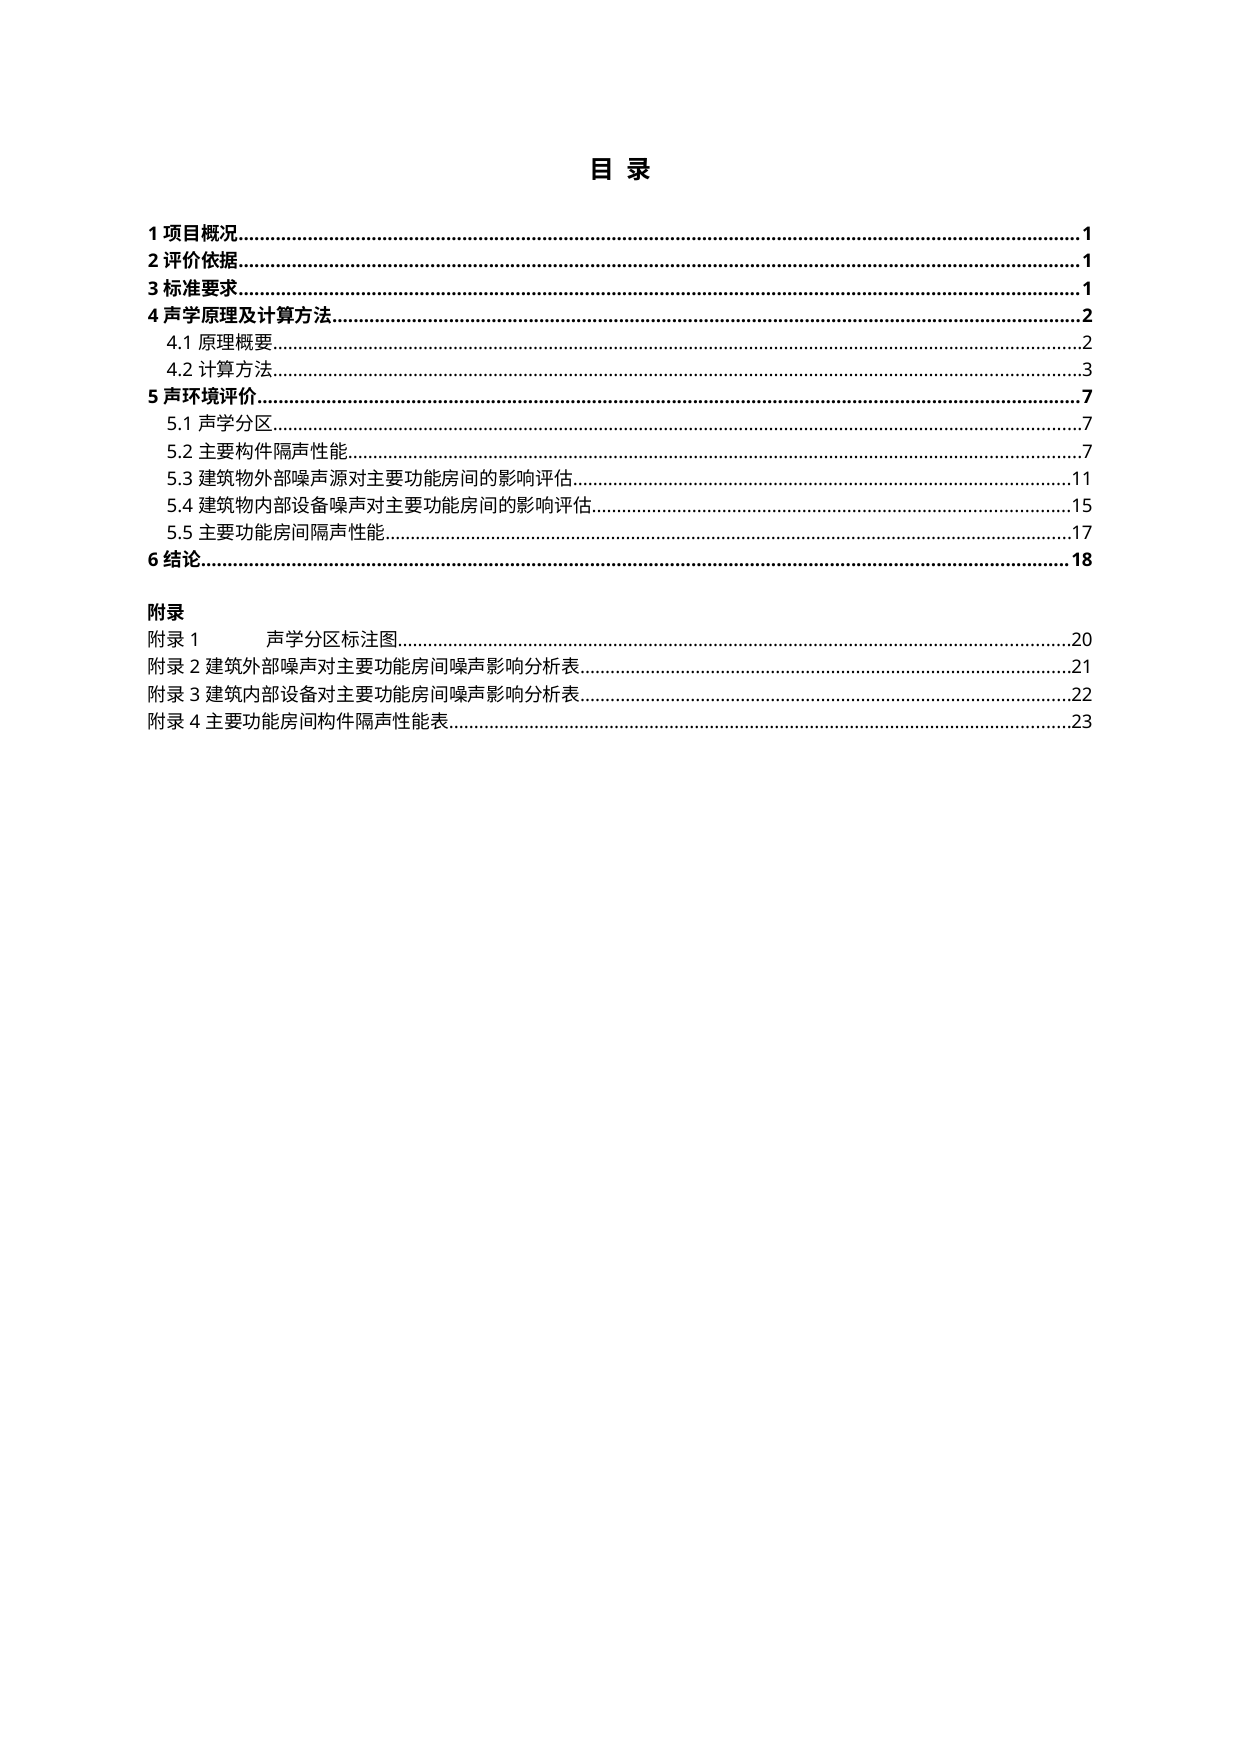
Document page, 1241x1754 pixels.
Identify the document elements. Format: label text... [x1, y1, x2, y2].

text 5 声环境评价 7 [148, 382, 1092, 409]
text 附录 3 建筑内部设备对主要功能房间噪声影响分析表 22 [148, 679, 1092, 706]
text 附录 [148, 598, 1092, 625]
text 4.2 计算方法 3 [166, 355, 1093, 382]
text 5.3 建筑物外部噪声源对主要功能房间的影响评估 11 [166, 463, 1093, 491]
text 附录 1 声学分区标注图 20 [148, 625, 1092, 652]
text 目 录 [148, 150, 1092, 186]
text 6 结论 18 [148, 545, 1092, 572]
text 2 评价依据 1 [148, 246, 1092, 273]
text 4 声学原理及计算方法 2 [148, 300, 1092, 327]
text 1 项目概况 1 [148, 219, 1092, 246]
text 5.5 主要功能房间隔声性能 17 [166, 518, 1093, 545]
text 附录 4 主要功能房间构件隔声性能表 23 [148, 706, 1092, 734]
text 3 标准要求 1 [148, 273, 1092, 300]
text 4.1 原理概要 2 [166, 327, 1093, 355]
text 附录 2 建筑外部噪声对主要功能房间噪声影响分析表 21 [148, 652, 1092, 679]
text 5.2 主要构件隔声性能 7 [166, 436, 1093, 463]
text 5.1 声学分区 7 [166, 409, 1093, 436]
text 5.4 建筑物内部设备噪声对主要功能房间的影响评估 15 [166, 491, 1093, 518]
